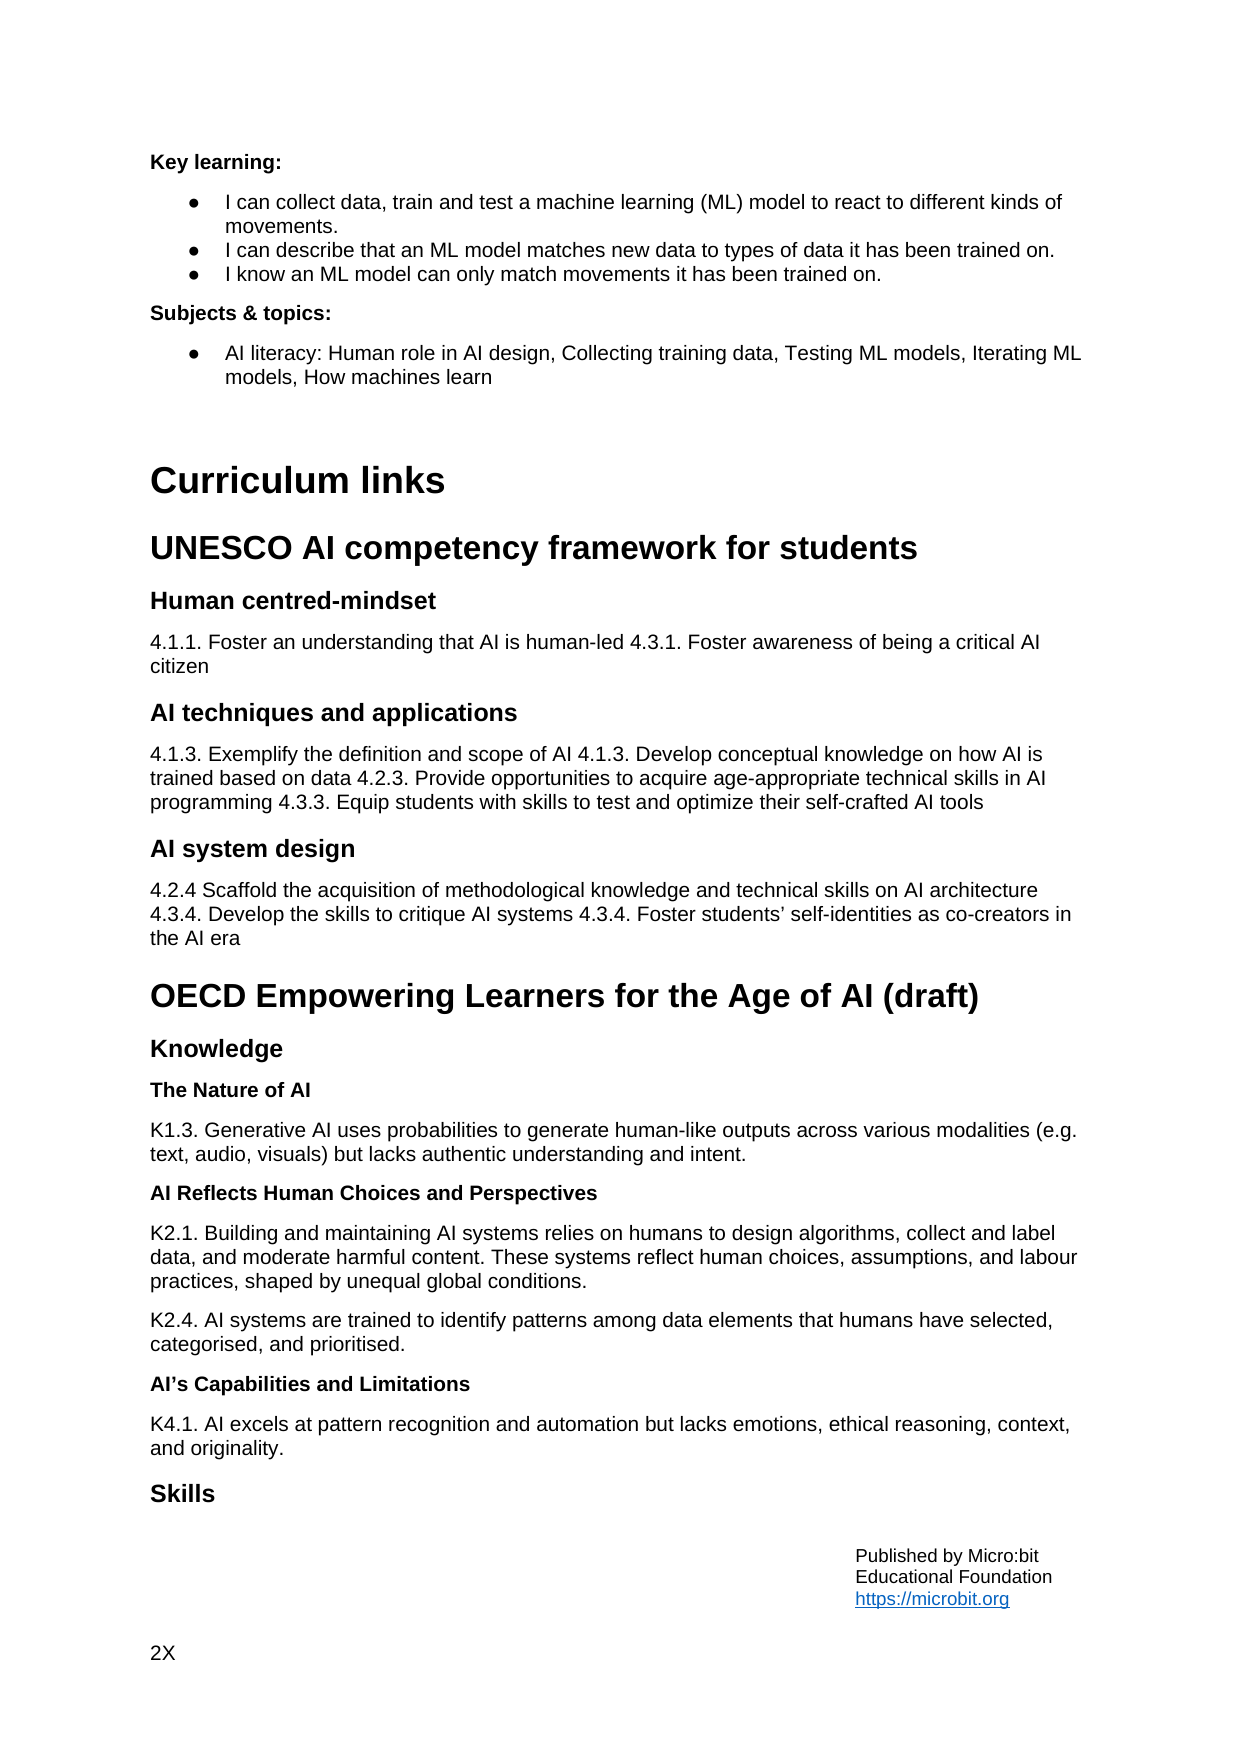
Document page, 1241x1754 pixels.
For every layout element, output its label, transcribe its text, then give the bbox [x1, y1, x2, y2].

subtitle Human centred-mindset [150, 586, 1090, 615]
text 4.1.3. Exemplify the definition and scope of AI 4.1.3. Develop conceptual knowledge on how AI is trained based on data 4.2.3. Provide opportunities to acquire age-appropriate technical skills in AI programming 4.3.3. Equip students with skills to test and optimize their self-crafted AI tools [150, 742, 1090, 814]
text K2.1. Building and maintaining AI systems relies on humans to design algorithms, collect and label data, and moderate harmful content. These systems reflect human choices, assumptions, and labour practices, shaped by unequal global conditions. [150, 1221, 1090, 1293]
subtitle Skills [150, 1479, 1090, 1508]
list I can collect data, train and test a machine learning (ML) model to react to different kinds of movements. [187, 189, 1090, 237]
text K2.4. AI systems are trained to identify patterns among data elements that humans have selected, categorised, and prioritised. [150, 1308, 1090, 1356]
text AI’s Capabilities and Limitations [150, 1372, 1090, 1396]
subtitle AI techniques and applications [150, 698, 1090, 727]
text K4.1. AI excels at pattern recognition and automation but lacks emotions, ethical reasoning, context, and originality. [150, 1411, 1090, 1459]
subtitle Knowledge [150, 1034, 1090, 1063]
list AI literacy: Human role in AI design, Collecting training data, Testing ML models, Iterating ML models, How machines learn [187, 341, 1090, 388]
text K1.3. Generative AI uses probabilities to generate human-like outputs across various modalities (e.g. text, audio, visuals) but lacks authentic understanding and intent. [150, 1118, 1090, 1166]
text The Nature of AI [150, 1078, 1090, 1102]
text Key learning: [150, 150, 1090, 174]
list I know an ML model can only match movements it has been trained on. [187, 261, 1090, 285]
text 4.2.4 Scaffold the acquisition of methodological knowledge and technical skills on AI architecture 4.3.4. Develop the skills to critique AI systems 4.3.4. Foster students’ self-identities as co-creators in the AI era [150, 877, 1090, 949]
list I can describe that an ML model matches new data to types of data it has been trained on. [187, 237, 1090, 261]
text AI Reflects Human Choices and Perspectives [150, 1181, 1090, 1205]
subtitle UNESCO AI competency framework for students [150, 528, 1090, 566]
subtitle OECD Empowering Learners for the Age of AI (draft) [150, 976, 1090, 1014]
text Subjects & topics: [150, 301, 1090, 325]
text 4.1.1. Foster an understanding that AI is human-led 4.3.1. Foster awareness of being a critical AI citizen [150, 630, 1090, 678]
subtitle Curriculum links [150, 458, 1090, 501]
subtitle AI system design [150, 834, 1090, 862]
